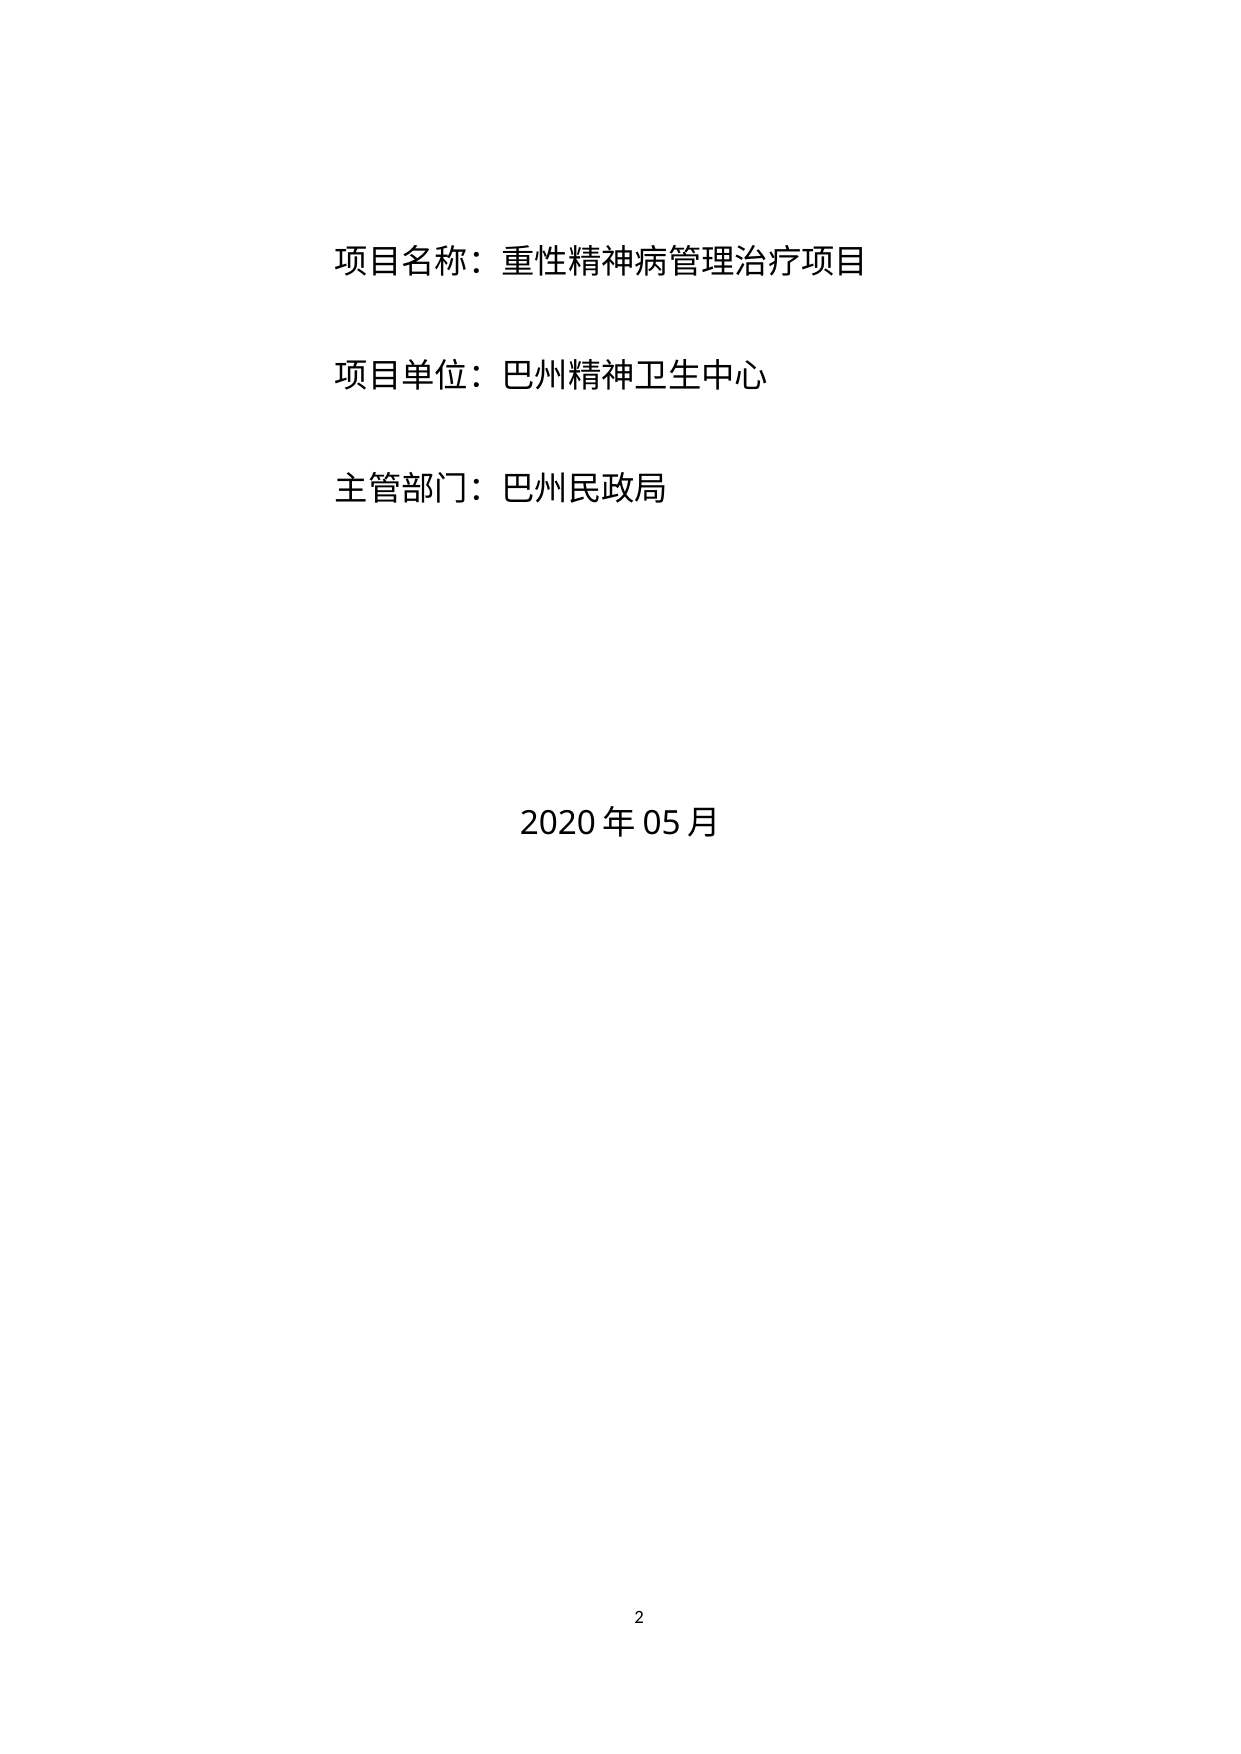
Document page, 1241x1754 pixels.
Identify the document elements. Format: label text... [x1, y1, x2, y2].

text 项目单位：巴州精神卫生中心 [187, 340, 1053, 405]
text 2020年05月 [187, 787, 1053, 852]
text 主管部门：巴州民政局 [187, 453, 1053, 518]
text 项目名称：重性精神病管理治疗项目 [187, 227, 1053, 292]
